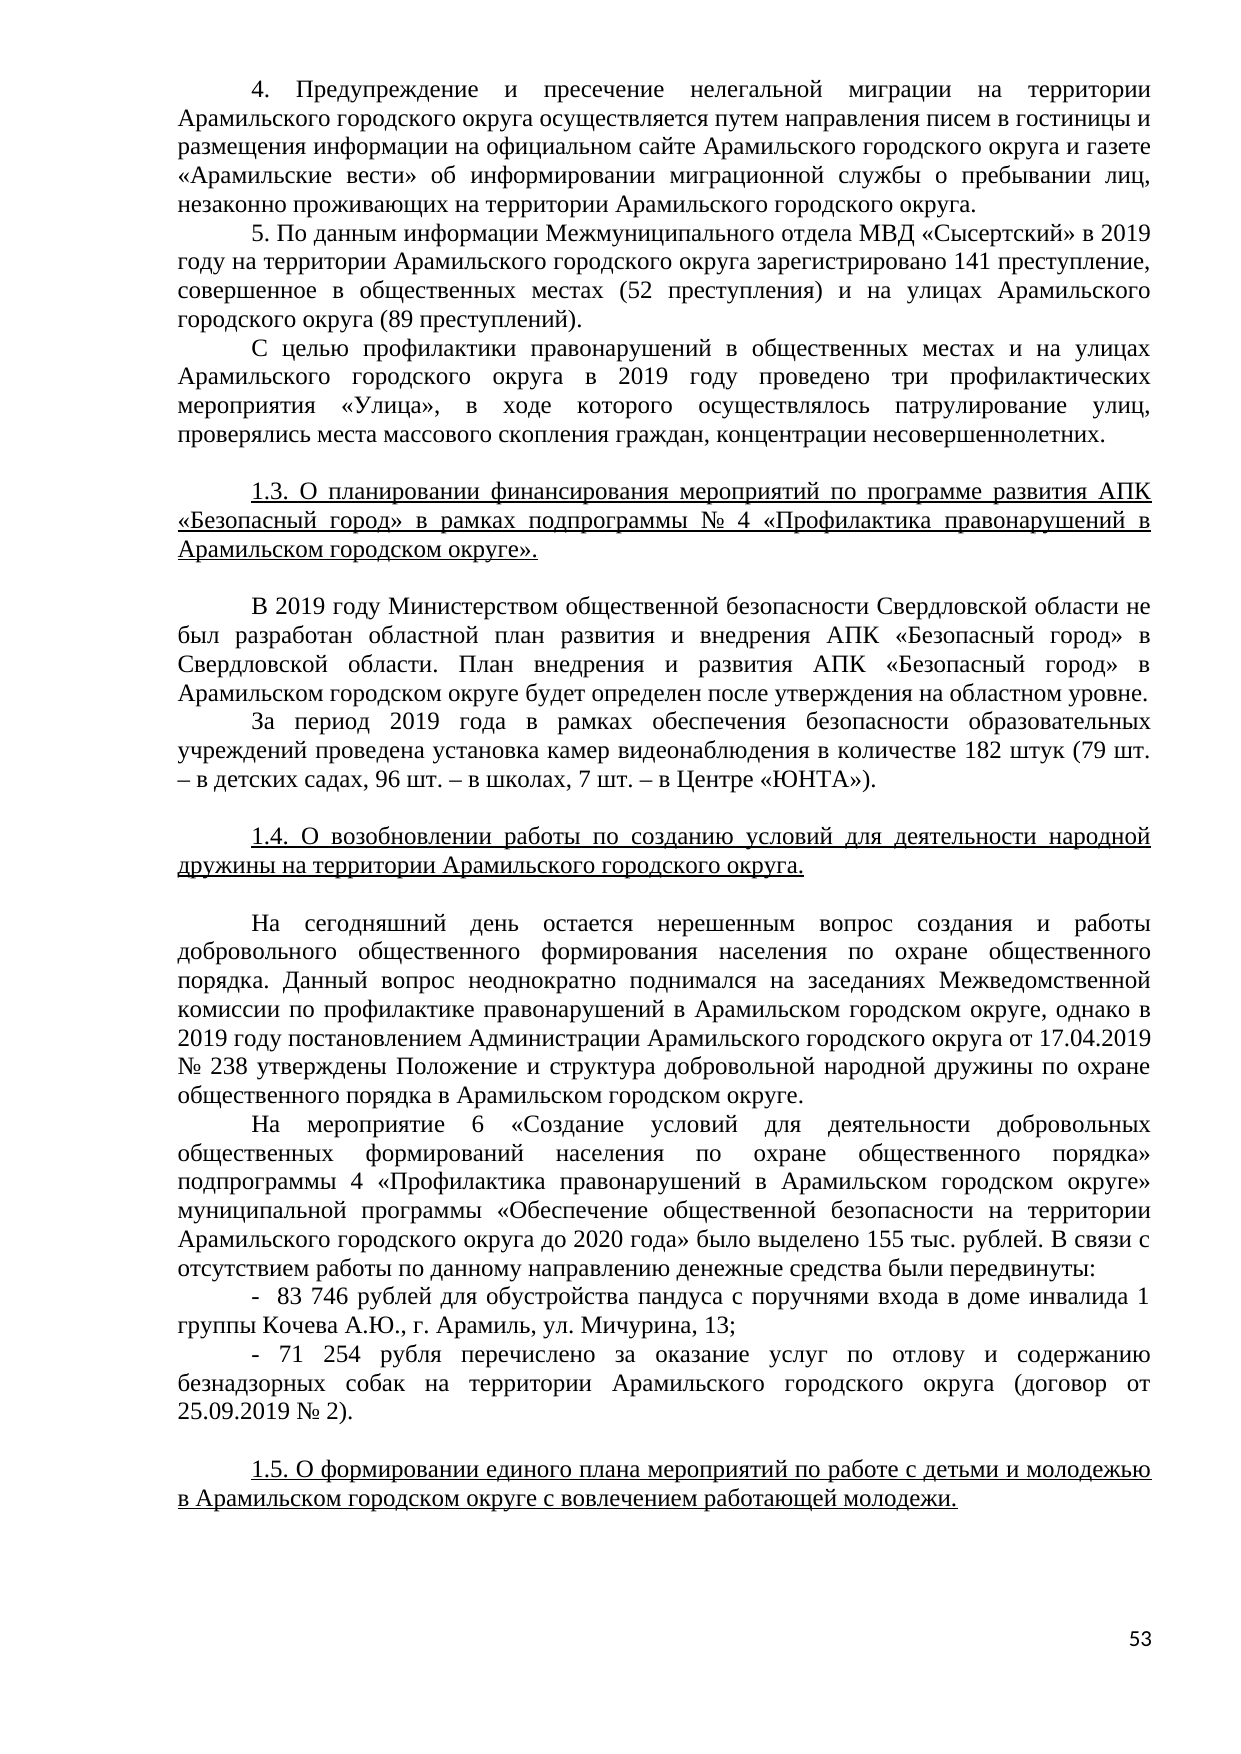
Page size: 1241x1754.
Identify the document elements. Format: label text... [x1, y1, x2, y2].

text С целью профилактики правонарушений в общественных местах и на улицах Арамильского городского округа в 2019 году проведено три профилактических мероприятия «Улица», в ходе которого осуществлялось патрулирование улиц, проверялись места массового скопления граждан, концентрации несовершеннолетних. [177, 333, 1152, 448]
text 1.3. О планировании финансирования мероприятий по программе развития АПК «Безопасный город» в рамках подпрограммы № 4 «Профилактика правонарушений в Арамильском городском округе». [177, 476, 1152, 563]
text - 83 746 рублей для обустройства пандуса с поручнями входа в доме инвалида 1 группы Кочева А.Ю., г. Арамиль, ул. Мичурина, 13; [177, 1281, 1152, 1339]
text На мероприятие 6 «Создание условий для деятельности добровольных общественных формирований населения по охране общественного порядка» подпрограммы 4 «Профилактика правонарушений в Арамильском городском округе» муниципальной программы «Обеспечение общественной безопасности на территории Арамильского городского округа до 2020 года» было выделено 155 тыс. рублей. В связи с отсутствием работы по данному направлению денежные средства были передвинуты: [177, 1109, 1152, 1281]
text За период 2019 года в рамках обеспечения безопасности образовательных учреждений проведена установка камер видеонаблюдения в количестве 182 штук (79 шт. – в детских садах, 96 шт. – в школах, 7 шт. – в Центре «ЮНТА»). [177, 706, 1152, 793]
text 4. Предупреждение и пресечение нелегальной миграции на территории Арамильского городского округа осуществляется путем направления писем в гостиницы и размещения информации на официальном сайте Арамильского городского округа и газете «Арамильские вести» об информировании миграционной службы о пребывании лиц, незаконно проживающих на территории Арамильского городского округа. [177, 74, 1152, 218]
text 1.5. О формировании единого плана мероприятий по работе с детьми и молодежью в Арамильском городском округе с вовлечением работающей молодежи. [177, 1454, 1152, 1511]
text - 71 254 рубля перечислено за оказание услуг по отлову и содержанию безнадзорных собак на территории Арамильского городского округа (договор от 25.09.2019 № 2). [177, 1339, 1152, 1425]
text 5. По данным информации Межмуниципального отдела МВД «Сысертский» в 2019 году на территории Арамильского городского округа зарегистрировано 141 преступление, совершенное в общественных местах (52 преступления) и на улицах Арамильского городского округа (89 преступлений). [177, 218, 1152, 333]
text 1.4. О возобновлении работы по созданию условий для деятельности народной дружины на территории Арамильского городского округа. [177, 821, 1152, 879]
text В 2019 году Министерством общественной безопасности Свердловской области не был разработан областной план развития и внедрения АПК «Безопасный город» в Свердловской области. План внедрения и развития АПК «Безопасный город» в Арамильском городском округе будет определен после утверждения на областном уровне. [177, 591, 1152, 706]
text На сегодняшний день остается нерешенным вопрос создания и работы добровольного общественного формирования населения по охране общественного порядка. Данный вопрос неоднократно поднимался на заседаниях Межведомственной комиссии по профилактике правонарушений в Арамильском городском округе, однако в 2019 году постановлением Администрации Арамильского городского округа от 17.04.2019 № 238 утверждены Положение и структура добровольной народной дружины по охране общественного порядка в Арамильском городском округе. [177, 908, 1152, 1109]
